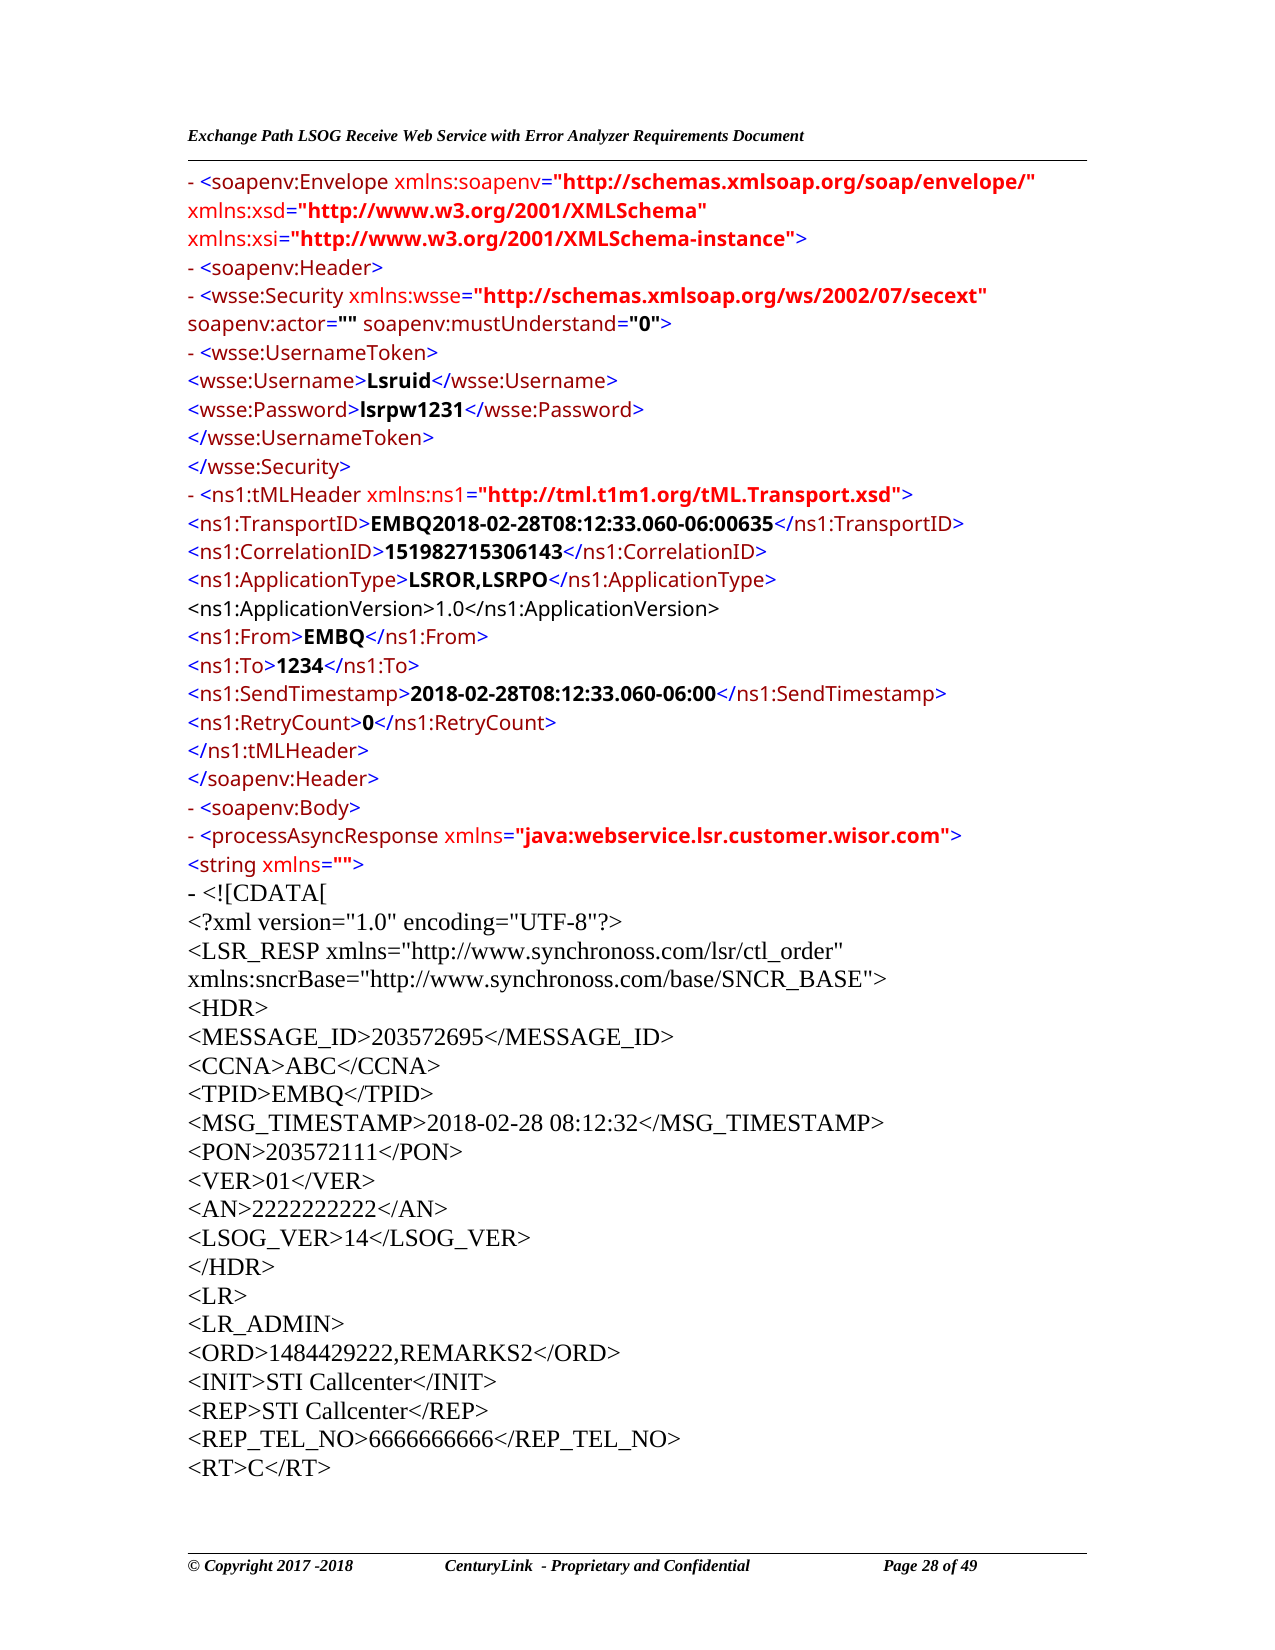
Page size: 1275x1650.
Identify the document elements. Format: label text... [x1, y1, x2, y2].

text <HDR> [187, 993, 1087, 1022]
text <MSG_TIMESTAMP>2018-02-28 08:12:32</MSG_TIMESTAMP> [187, 1108, 1087, 1137]
text </wsse:Security> [187, 452, 1087, 480]
text - <soapenv:Header> [187, 253, 1087, 281]
text - <wsse:UsernameToken> [187, 338, 1087, 366]
text <string xmlns=""> [187, 850, 1087, 878]
text - <wsse:Security xmlns:wsse="http://schemas.xmlsoap.org/ws/2002/07/secext" soapenv:actor="" soapenv:mustUnderstand="0"> [187, 281, 1087, 338]
text - <![CDATA[ [187, 878, 1087, 907]
text <TPID>EMBQ</TPID> [187, 1079, 1087, 1108]
text <wsse:Password>lsrpw1231</wsse:Password> [187, 395, 1087, 423]
text <REP>STI Callcenter</REP> [187, 1396, 1087, 1424]
text <ORD>1484429222,REMARKS2</ORD> [187, 1338, 1087, 1367]
text <REP_TEL_NO>6666666666</REP_TEL_NO> [187, 1424, 1087, 1453]
text <VER>01</VER> [187, 1166, 1087, 1194]
text <ns1:SendTimestamp>2018-02-28T08:12:33.060-06:00</ns1:SendTimestamp> [187, 679, 1087, 708]
text <PON>203572111</PON> [187, 1137, 1087, 1166]
text <INIT>STI Callcenter</INIT> [187, 1367, 1087, 1396]
text <LSOG_VER>14</LSOG_VER> [187, 1223, 1087, 1252]
text <ns1:TransportID>EMBQ2018-02-28T08:12:33.060-06:00635</ns1:TransportID> [187, 509, 1087, 537]
text </ns1:tMLHeader> [187, 736, 1087, 764]
text </wsse:UsernameToken> [187, 423, 1087, 452]
text <LR> [187, 1281, 1087, 1309]
text - <processAsyncResponse xmlns="java:webservice.lsr.customer.wisor.com"> [187, 821, 1087, 850]
text <LSR_RESP xmlns="http://www.synchronoss.com/lsr/ctl_order" xmlns:sncrBase="http://www.synchronoss.com/base/SNCR_BASE"> [187, 936, 1087, 993]
text <CCNA>ABC</CCNA> [187, 1051, 1087, 1079]
text <ns1:CorrelationID>151982715306143</ns1:CorrelationID> [187, 537, 1087, 566]
text <AN>2222222222</AN> [187, 1194, 1087, 1223]
text - <soapenv:Body> [187, 793, 1087, 821]
text <MESSAGE_ID>203572695</MESSAGE_ID> [187, 1022, 1087, 1051]
text <?xml version="1.0" encoding="UTF-8"?> [187, 907, 1087, 936]
text </soapenv:Header> [187, 764, 1087, 793]
text <LR_ADMIN> [187, 1309, 1087, 1338]
text <ns1:From>EMBQ</ns1:From> [187, 622, 1087, 651]
text <ns1:To>1234</ns1:To> [187, 651, 1087, 679]
text <wsse:Username>Lsruid</wsse:Username> [187, 366, 1087, 395]
text <ns1:RetryCount>0</ns1:RetryCount> [187, 708, 1087, 736]
text <ns1:ApplicationType>LSROR,LSRPO</ns1:ApplicationType> [187, 566, 1087, 594]
text </HDR> [187, 1252, 1087, 1281]
text - <soapenv:Envelope xmlns:soapenv="http://schemas.xmlsoap.org/soap/envelope/" xmlns:xsd="http://www.w3.org/2001/XMLSchema" xmlns:xsi="http://www.w3.org/2001/XMLSchema-instance"> [187, 167, 1087, 253]
text <ns1:ApplicationVersion>1.0</ns1:ApplicationVersion> [187, 594, 1087, 622]
text <RT>C</RT> [187, 1453, 1087, 1482]
text - <ns1:tMLHeader xmlns:ns1="http://tml.t1m1.org/tML.Transport.xsd"> [187, 480, 1087, 509]
